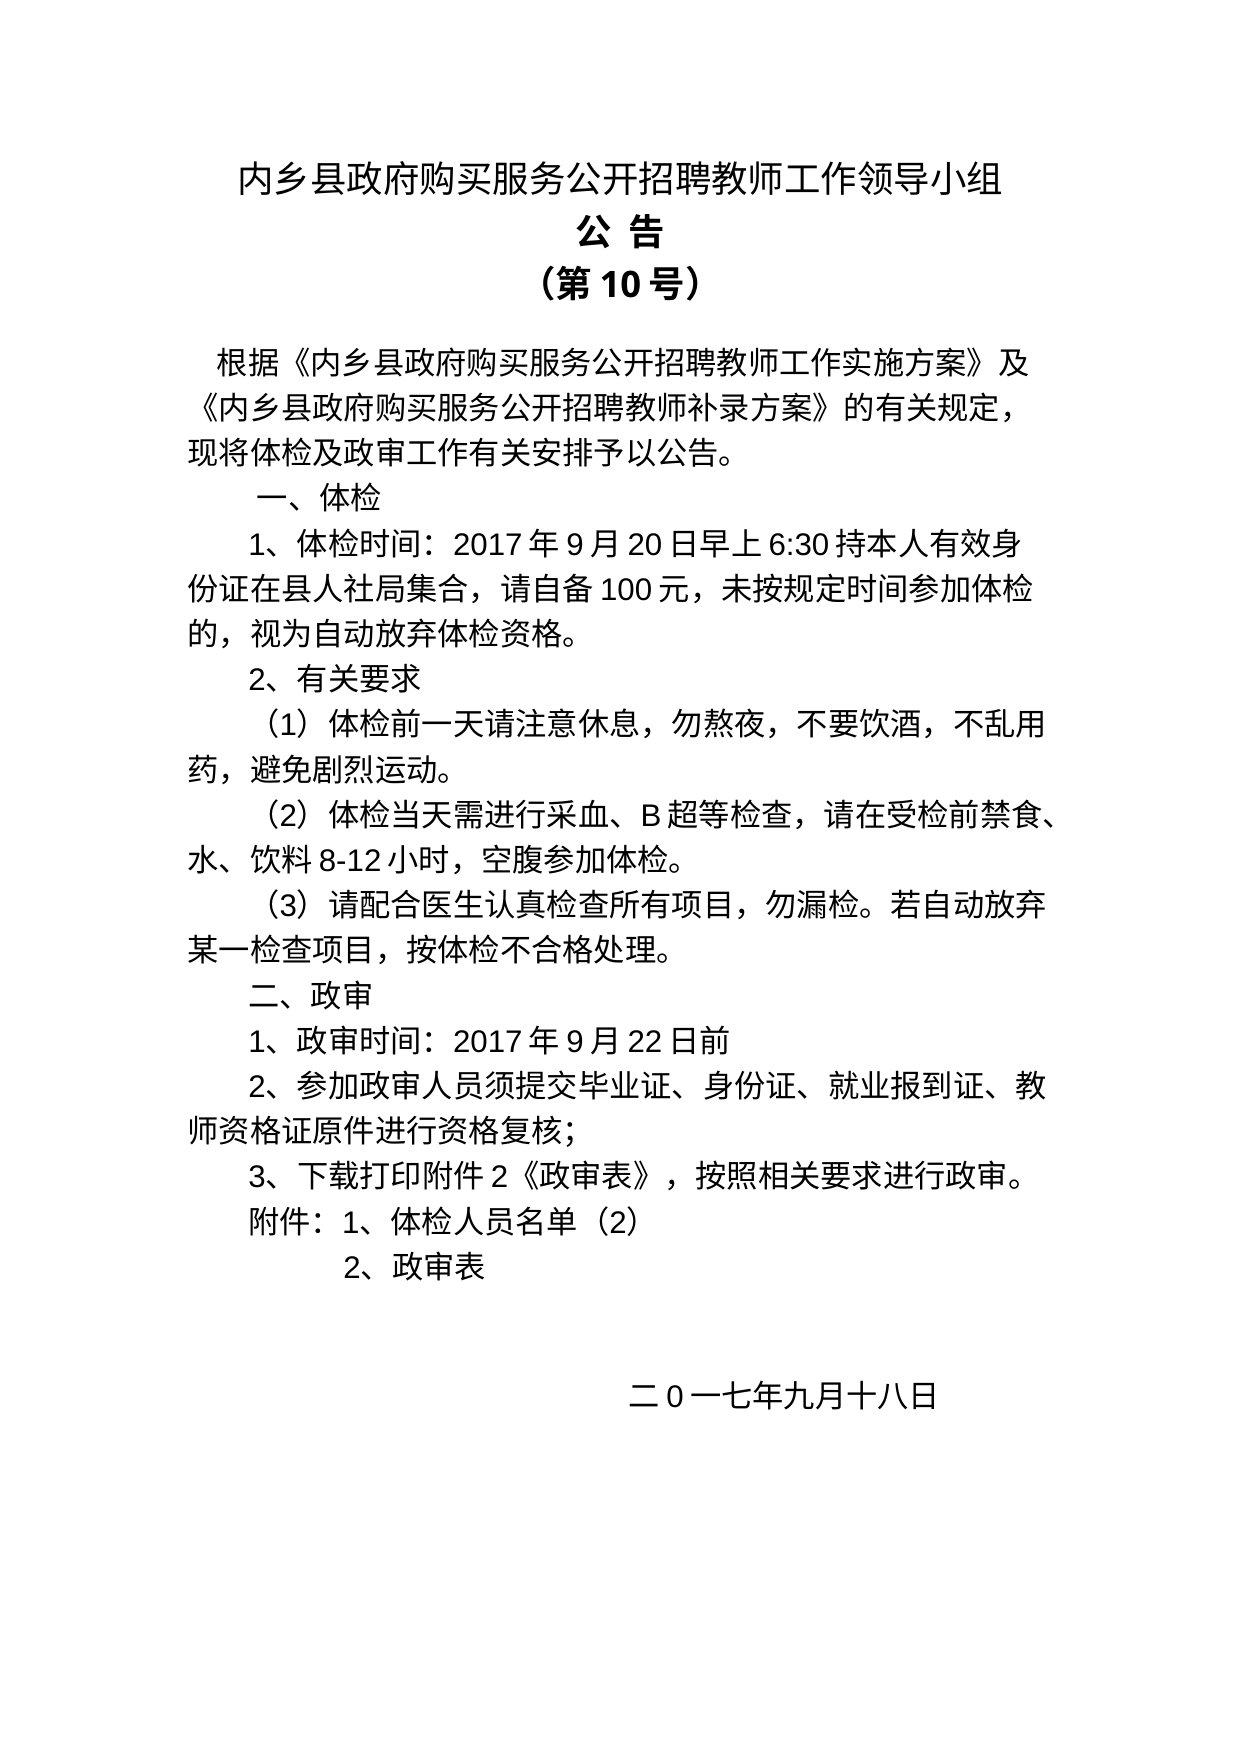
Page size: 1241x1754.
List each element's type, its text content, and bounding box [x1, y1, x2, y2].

text 内乡县政府购买服务公开招聘教师工作领导小组 公 告 （第10号） [187, 150, 1053, 309]
text 根据《内乡县政府购买服务公开招聘教师工作实施方案》及《内乡县政府购买服务公开招聘教师补录方案》的有关规定，现将体检及政审工作有关安排予以公告。 一、体检 1、体检时间：2017年9月20日早上6:30持本人有效身份证在县人社局集合，请自备100元，未按规定时间参加体检的，视为自动放弃体检资格。 2、有关要求 （1）体检前一天请注意休息，勿熬夜，不要饮酒，不乱用药，避免剧烈运动。 （2）体检当天需进行采血、B超等检查，请在受检前禁食、水、饮料8-12小时，空腹参加体检。 （3）请配合医生认真检查所有项目，勿漏检。若自动放弃某一检查项目，按体检不合格处理。 二、政审 1、政审时间：2017年9月22日前 2、参加政审人员须提交毕业证、身份证、就业报到证、教师资格证原件进行资格复核； 3、下载打印附件2《政审表》，按照相关要求进行政审。 附件：1、体检人员名单（2） 2、政审表 [187, 338, 1053, 1287]
text 二0一七年九月十八日 [187, 1287, 990, 1421]
